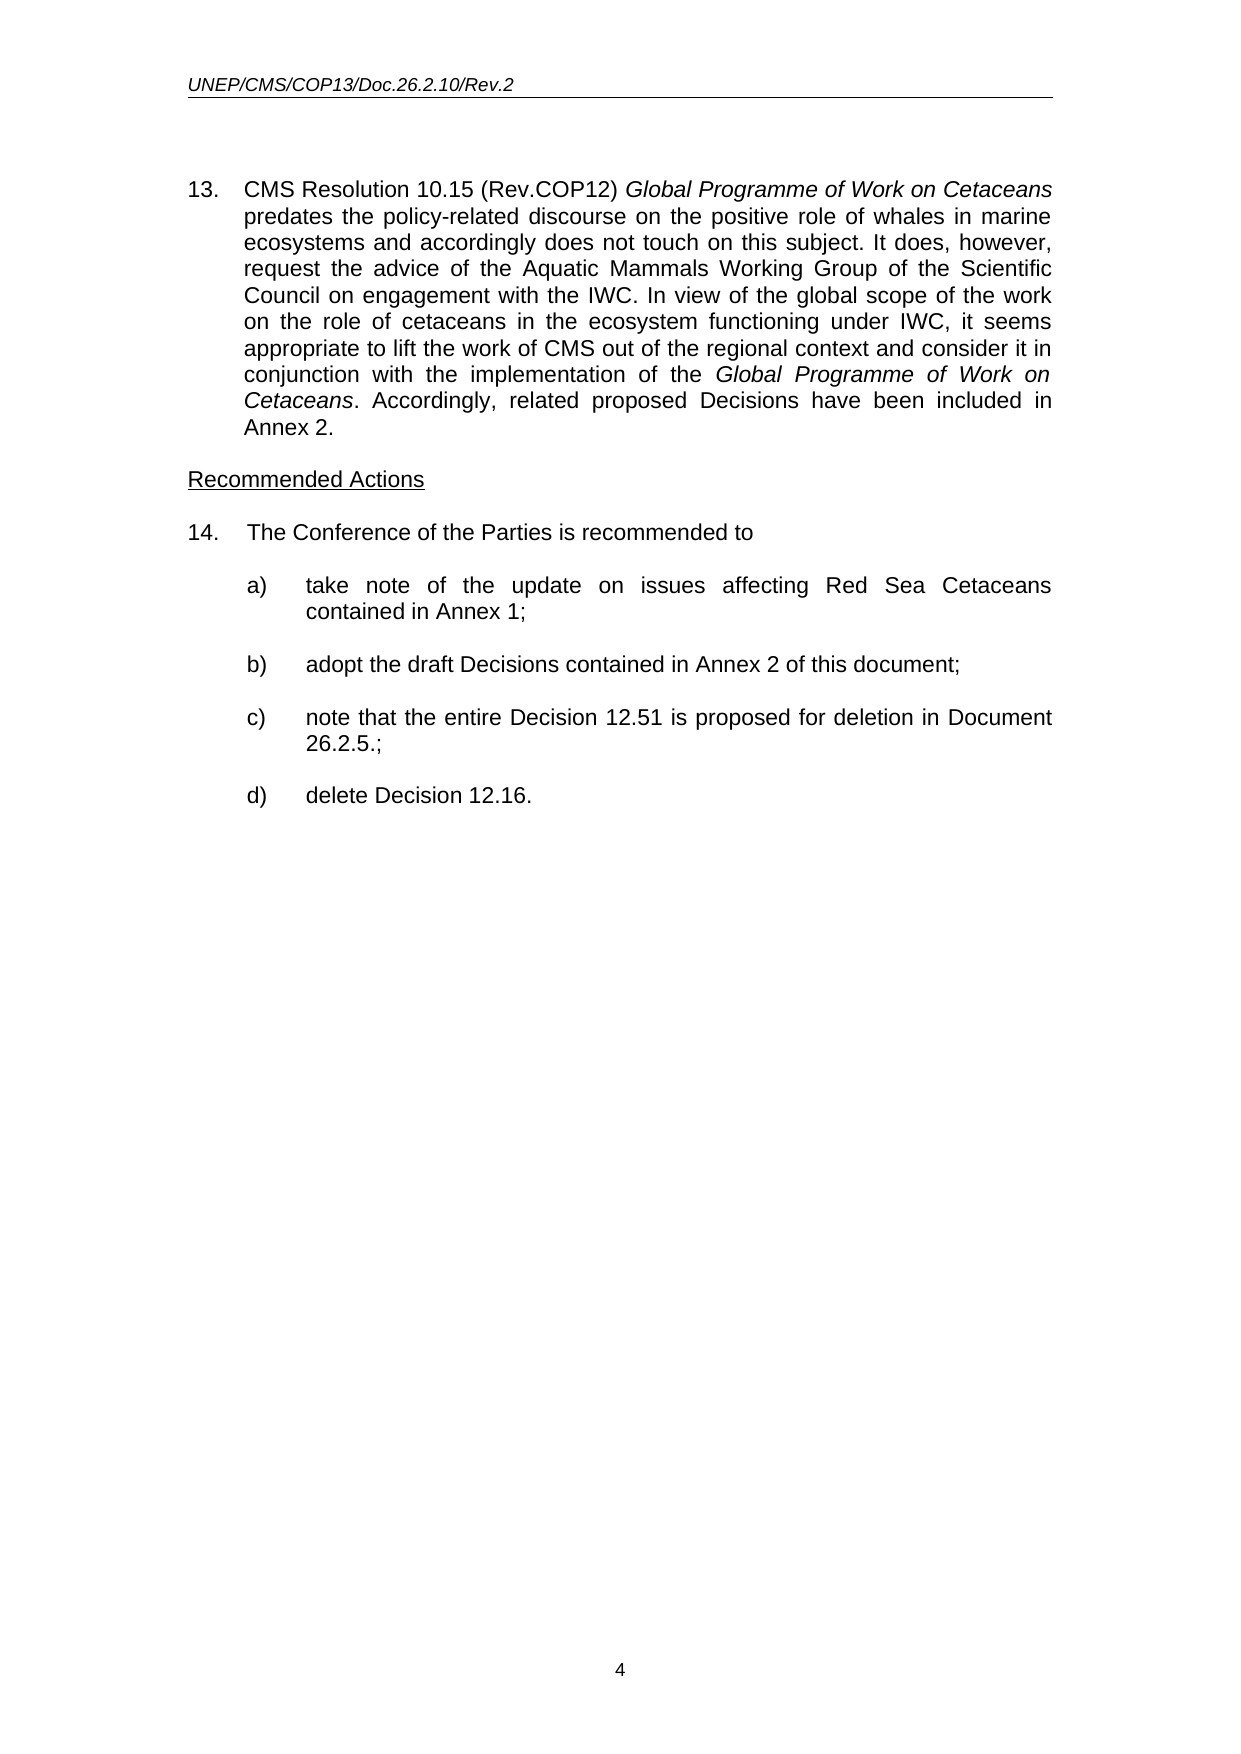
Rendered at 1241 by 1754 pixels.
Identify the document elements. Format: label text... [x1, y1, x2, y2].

list CMS Resolution 10.15 (Rev.COP12) Global Programme of Work on Cetaceans predates the policy-related discourse on the positive role of whales in marine ecosystems and accordingly does not touch on this subject. It does, however, request the advice of the Aquatic Mammals Working Group of the Scientific Council on engagement with the IWC. In view of the global scope of the work on the role of cetaceans in the ecosystem functioning under IWC, it seems appropriate to lift the work of CMS out of the regional context and consider it in conjunction with the implementation of the Global Programme of Work on Cetaceans. Accordingly, related proposed Decisions have been included in Annex 2. [187, 176, 1053, 440]
list note that the entire Decision 12.51 is proposed for deletion in Document 26.2.5.; [247, 703, 1053, 756]
list adopt the draft Decisions contained in Annex 2 of this document; [247, 651, 1053, 677]
list delete Decision 12.16. [247, 782, 1053, 809]
text Recommended Actions [187, 466, 1053, 493]
text The Conference of the Parties is recommended to [187, 519, 1053, 545]
list take note of the update on issues affecting Red Sea Cetaceans contained in Annex 1; [247, 572, 1053, 624]
